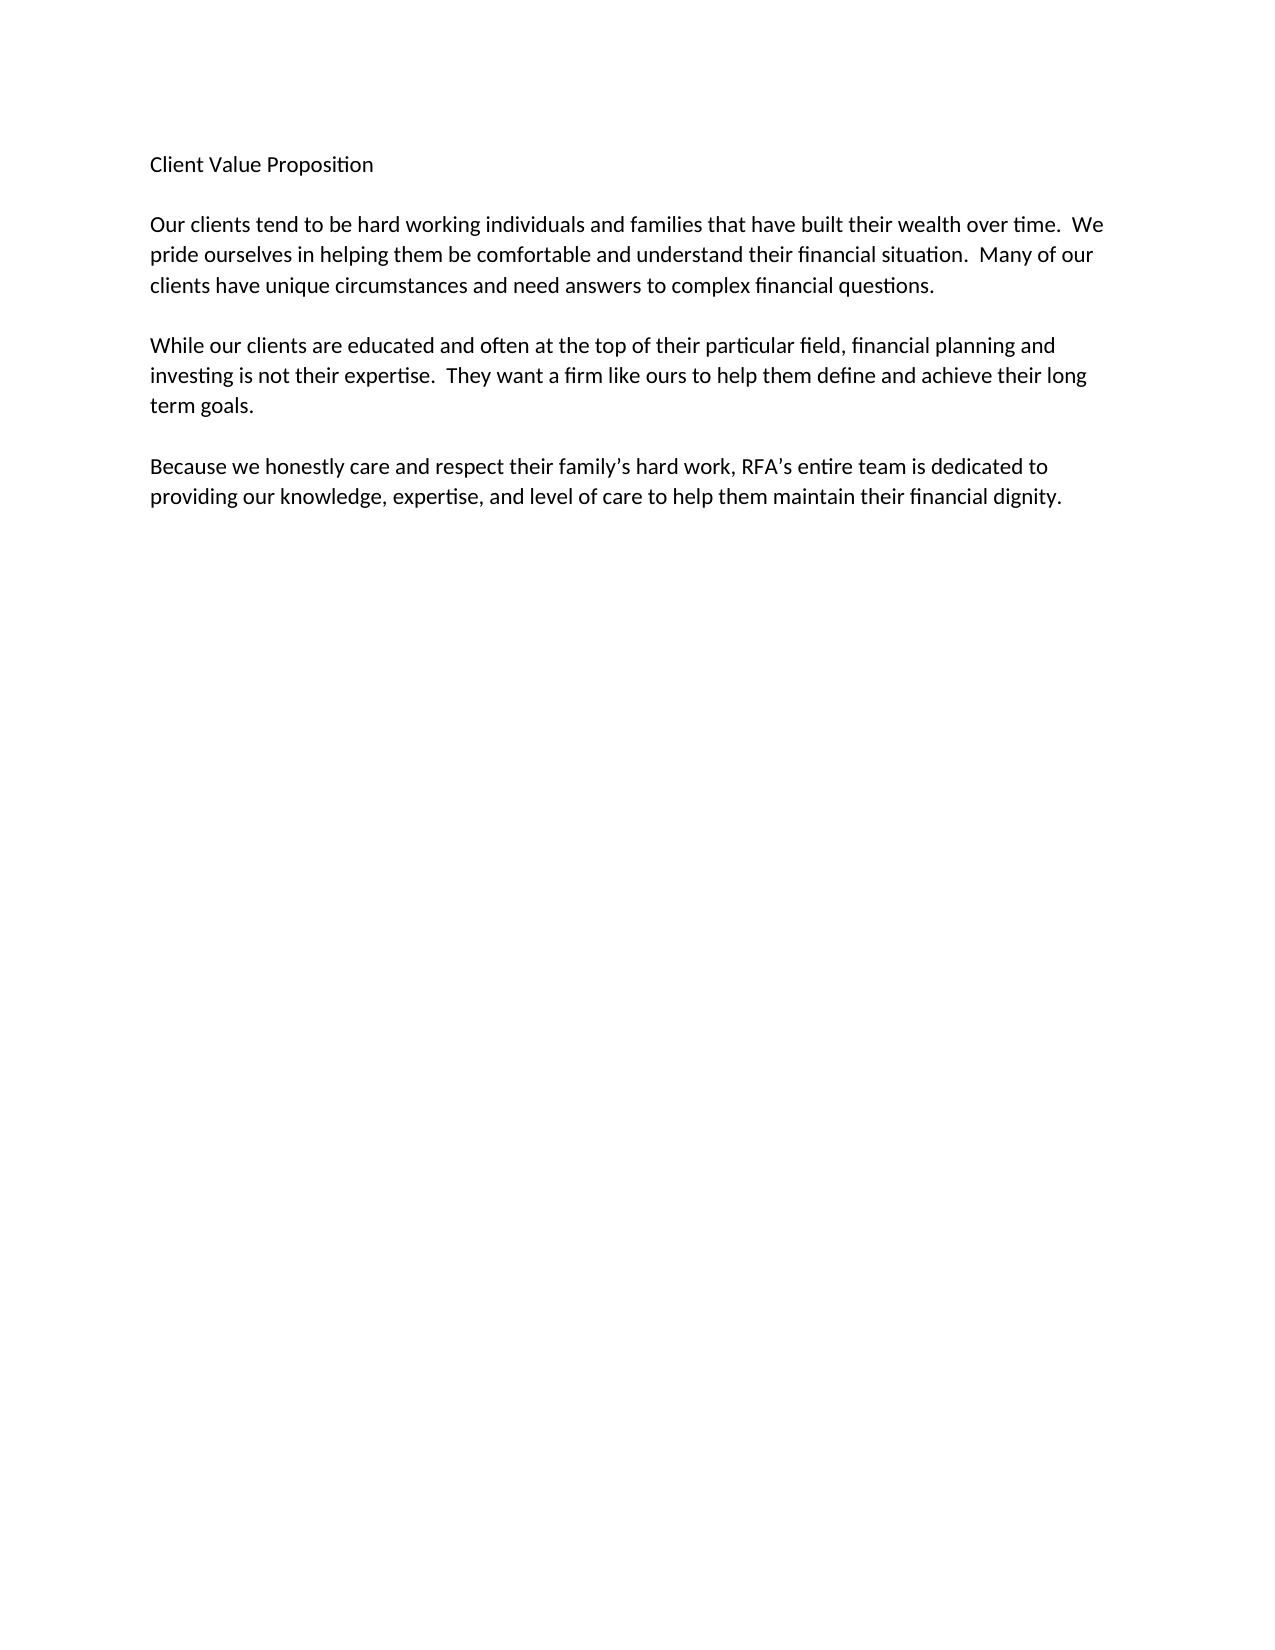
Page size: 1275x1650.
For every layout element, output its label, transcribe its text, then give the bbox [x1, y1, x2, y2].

text Client Value Proposition [150, 150, 1125, 178]
text Because we honestly care and respect their family’s hard work, RFA’s entire team is dedicated to providing our knowledge, expertise, and level of care to help them maintain their financial dignity. [150, 452, 1125, 510]
text While our clients are educated and often at the top of their particular field, financial planning and investing is not their expertise. They want a firm like ours to help them define and achieve their long term goals. [150, 331, 1125, 420]
text Our clients tend to be hard working individuals and families that have built their wealth over time. We pride ourselves in helping them be comfortable and understand their financial situation. Many of our clients have unique circumstances and need answers to complex financial questions. [150, 210, 1125, 299]
